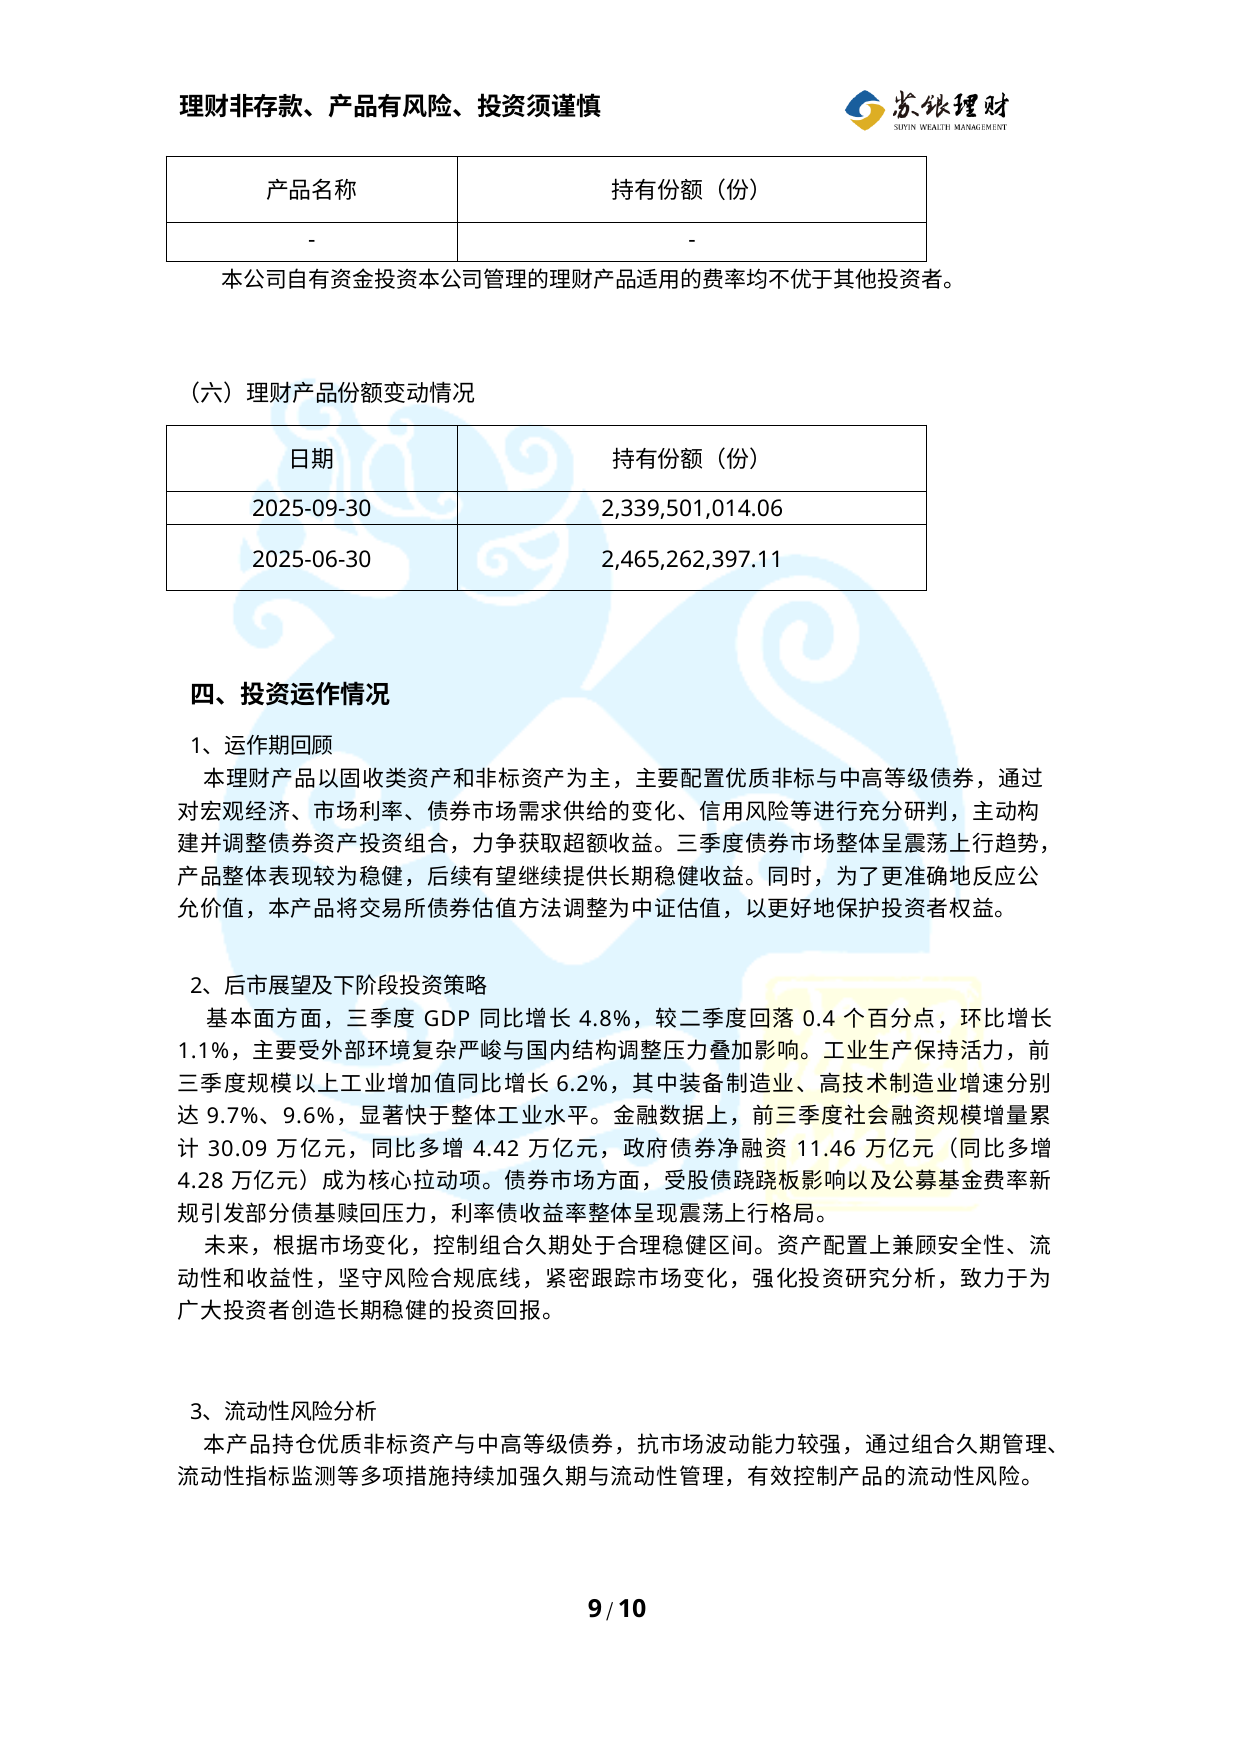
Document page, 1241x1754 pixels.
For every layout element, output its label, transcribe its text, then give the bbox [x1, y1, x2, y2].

table_cell 2,339,501,014.06 [458, 492, 926, 524]
text （六）理财产品份额变动情况 [177, 359, 1053, 424]
table_cell 2025-06-30 [167, 525, 457, 590]
table_header 持有份额（份） [458, 426, 926, 491]
subtitle 3、流动性风险分析 [190, 1394, 1053, 1426]
table_header 日期 [167, 426, 457, 491]
subtitle 四、投资运作情况 [190, 660, 1053, 725]
text 基本面方面，三季度 GDP 同比增长 4.8%，较二季度回落 0.4 个百分点，环比增长 1.1%，主要受外部环境复杂严峻与国内结构调整压力叠加影响。工业生产保持活力，前三季度规模以上工业增加值同比增长6.2%，其中装备制造业、高技术制造业增速分别达 9.7%、9.6%，显著快于整体工业水平。金融数据上，前三季度社会融资规模增量累计 30.09 万亿元，同比多增 4.42 万亿元，政府债券净融资 11.46 万亿元（同比多增 4.28 万亿元）成为核心拉动项。债券市场方面，受股债跷跷板影响以及公募基金费率新规引发部分债基赎回压力，利率债收益率整体呈现震荡上行格局。 未来，根据市场变化，控制组合久期处于合理稳健区间。资产配置上兼顾安全性、流动性和收益性，坚守风险合规底线，紧密跟踪市场变化，强化投资研究分析，致力于为广大投资者创造长期稳健的投资回报。 [177, 1000, 1053, 1325]
text 本理财产品以固收类资产和非标资产为主，主要配置优质非标与中高等级债券，通过对宏观经济、市场利率、债券市场需求供给的变化、信用风险等进行充分研判，主动构建并调整债券资产投资组合，力争获取超额收益。三季度债券市场整体呈震荡上行趋势，产品整体表现较为稳健，后续有望继续提供长期稳健收益。同时，为了更准确地反应公允价值，本产品将交易所债券估值方法调整为中证估值，以更好地保护投资者权益。 [177, 761, 1053, 923]
table_cell 2,465,262,397.11 [458, 525, 926, 590]
subtitle 1、运作期回顾 [190, 728, 1053, 761]
table_header 产品名称 [167, 157, 457, 222]
picture [820, 72, 1039, 143]
table_cell - [458, 223, 926, 261]
text 本公司自有资金投资本公司管理的理财产品适用的费率均不优于其他投资者。 [177, 262, 1053, 294]
table_header 持有份额（份） [458, 157, 926, 222]
table_cell 2025-09-30 [167, 492, 457, 524]
subtitle 2、后市展望及下阶段投资策略 [190, 968, 1053, 1000]
text 本产品持仓优质非标资产与中高等级债券，抗市场波动能力较强，通过组合久期管理、流动性指标监测等多项措施持续加强久期与流动性管理，有效控制产品的流动性风险。 [177, 1426, 1053, 1491]
table_cell - [167, 223, 457, 261]
